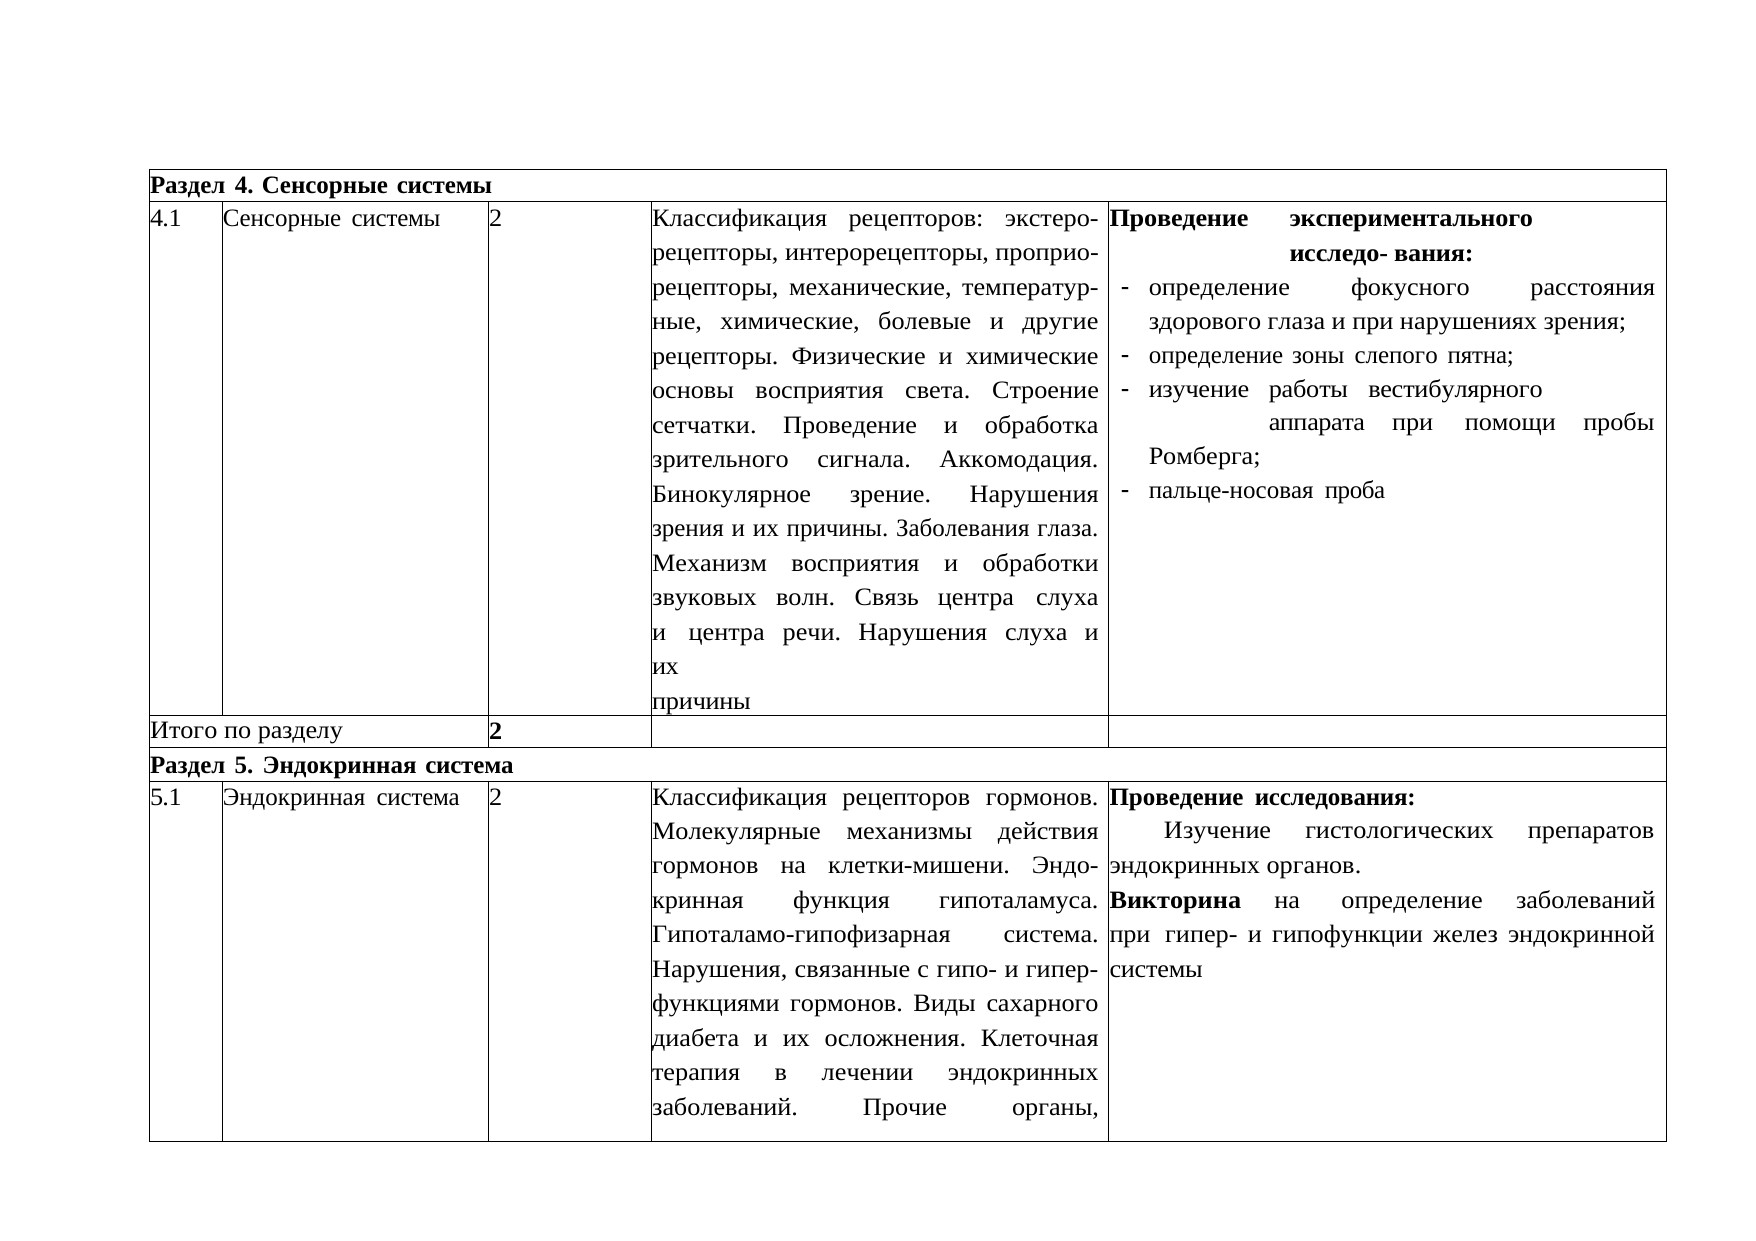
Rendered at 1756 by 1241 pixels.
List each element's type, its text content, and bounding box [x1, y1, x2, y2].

table_cell Итого по разделу [150, 716, 488, 747]
table_cell [1109, 716, 1666, 747]
table_cell 4.1 [150, 202, 222, 714]
table_cell [652, 716, 1108, 747]
table_cell Классификация рецепторов: экстеро- рецепторы, интерорецепторы, проприо- рецепторы, механические, температур- ные, химические, болевые и другие рецепторы. Физические и химические основы восприятия света. Строение сетчатки. Проведение и обработка зрительного сигнала. Аккомодация. Бинокулярное зрение. Нарушения зрения и их причины. Заболевания глаза. Механизм восприятия и обработки звуковых волн. Связь центра слуха и центра речи. Нарушения слуха и их причины [652, 202, 1108, 714]
table_cell Эндокринная система [223, 782, 488, 1141]
table_cell 2 [489, 716, 651, 747]
table_cell 2 [489, 782, 651, 1141]
table_header Раздел 4. Сенсорные системы [150, 170, 1666, 201]
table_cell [1109, 782, 1666, 1141]
table_cell Сенсорные системы [223, 202, 488, 714]
table_cell Проведение экспериментального исследо- вания: определение фокусного расстояния здорового глаза и при нарушениях зрения; определение зоны слепого пятна; изучение работы вестибулярного аппарата при помощи пробы Ромберга; пальце-носовая проба [1109, 202, 1666, 714]
table_cell 5.1 [150, 782, 222, 1141]
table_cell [652, 782, 1108, 1141]
table_cell 2 [489, 202, 651, 714]
table_cell Раздел 5. Эндокринная система [150, 748, 1666, 781]
